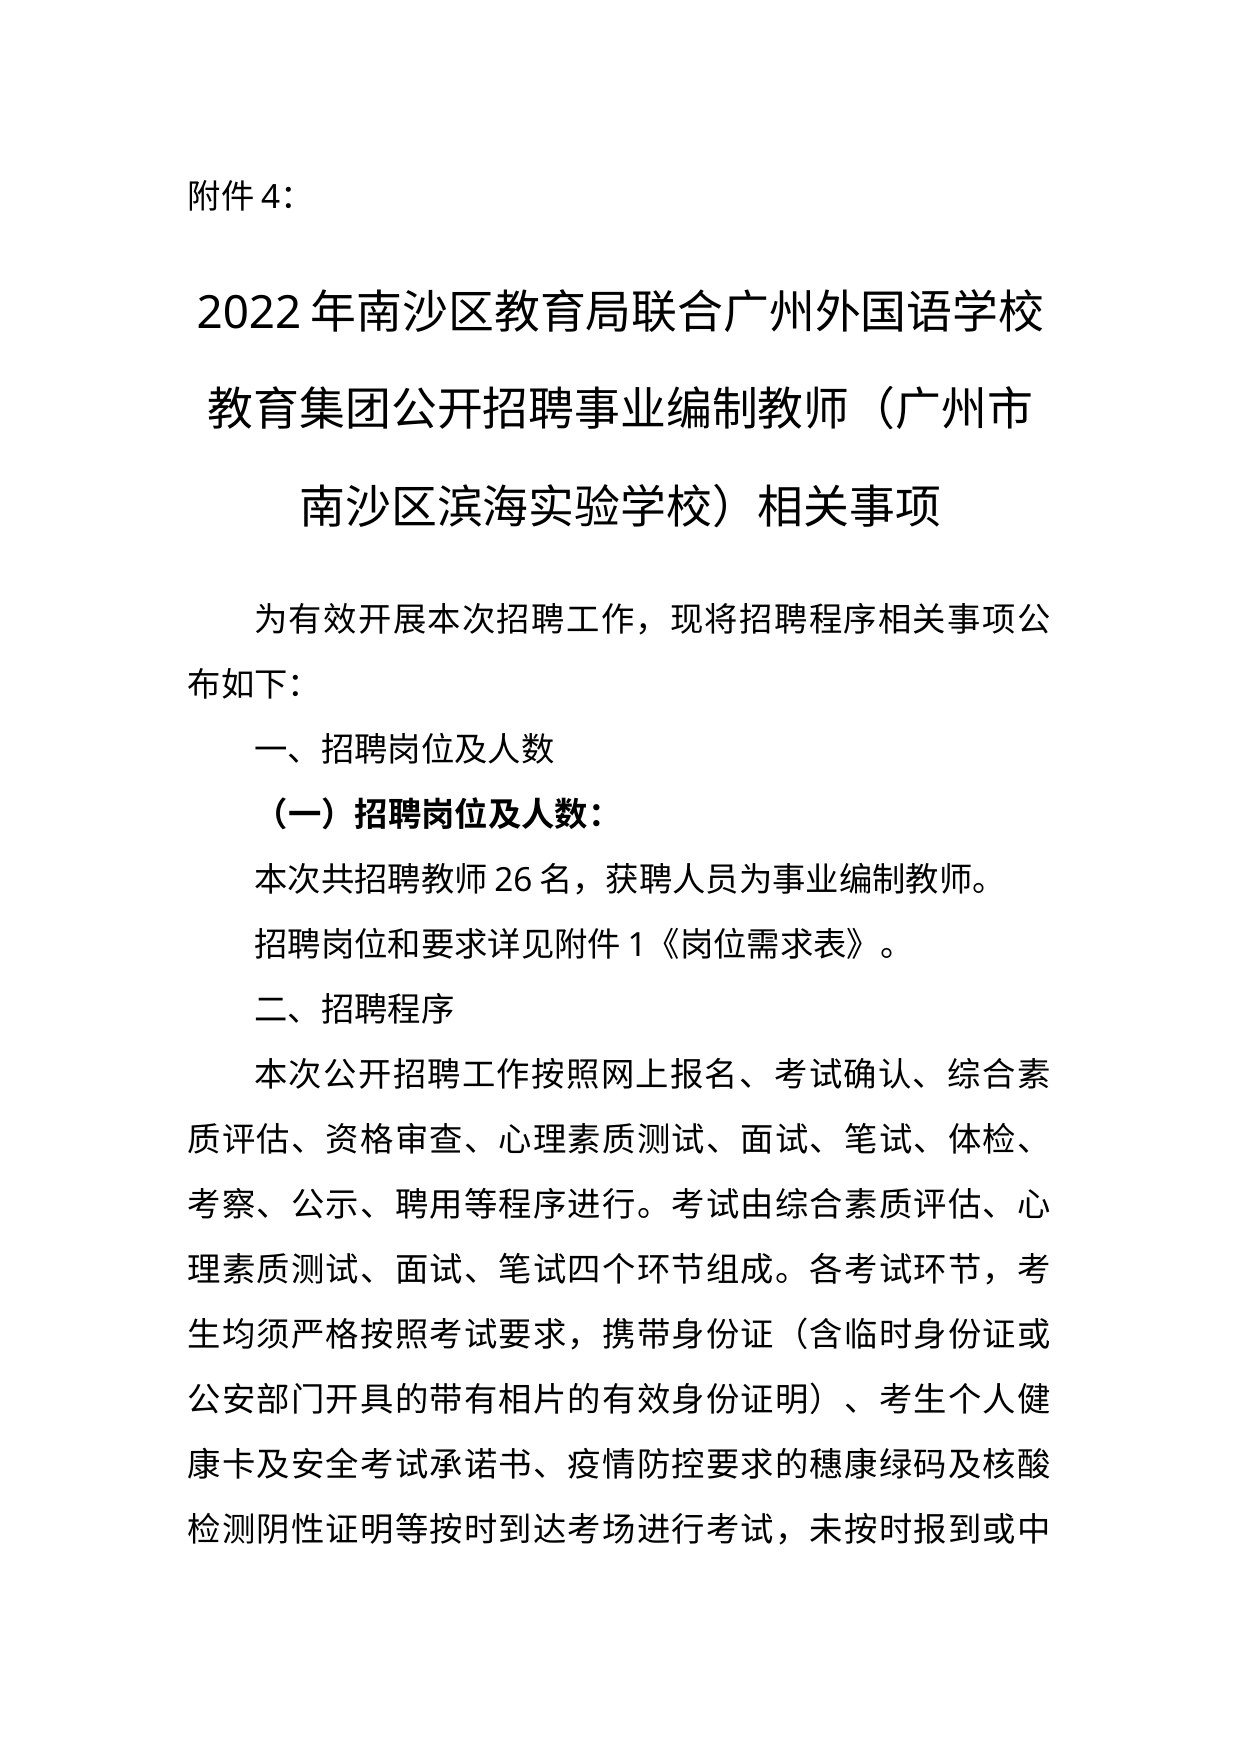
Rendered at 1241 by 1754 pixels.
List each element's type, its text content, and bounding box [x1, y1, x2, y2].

text 本次共招聘教师26名，获聘人员为事业编制教师。 [187, 844, 1053, 909]
text 附件4： [187, 162, 1053, 227]
text （一）招聘岗位及人数： [187, 779, 1053, 844]
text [187, 1039, 1053, 1559]
text 招聘岗位和要求详见附件1《岗位需求表》。 [187, 909, 1053, 974]
text 2022年南沙区教育局联合广州外国语学校教育集团公开招聘事业编制教师（广州市 [187, 259, 1053, 454]
text 为有效开展本次招聘工作，现将招聘程序相关事项公布如下： [187, 584, 1053, 714]
text 南沙区滨海实验学校）相关事项 [187, 454, 1053, 552]
text 一、招聘岗位及人数 [187, 714, 1053, 779]
text 二、招聘程序 [187, 974, 1053, 1039]
